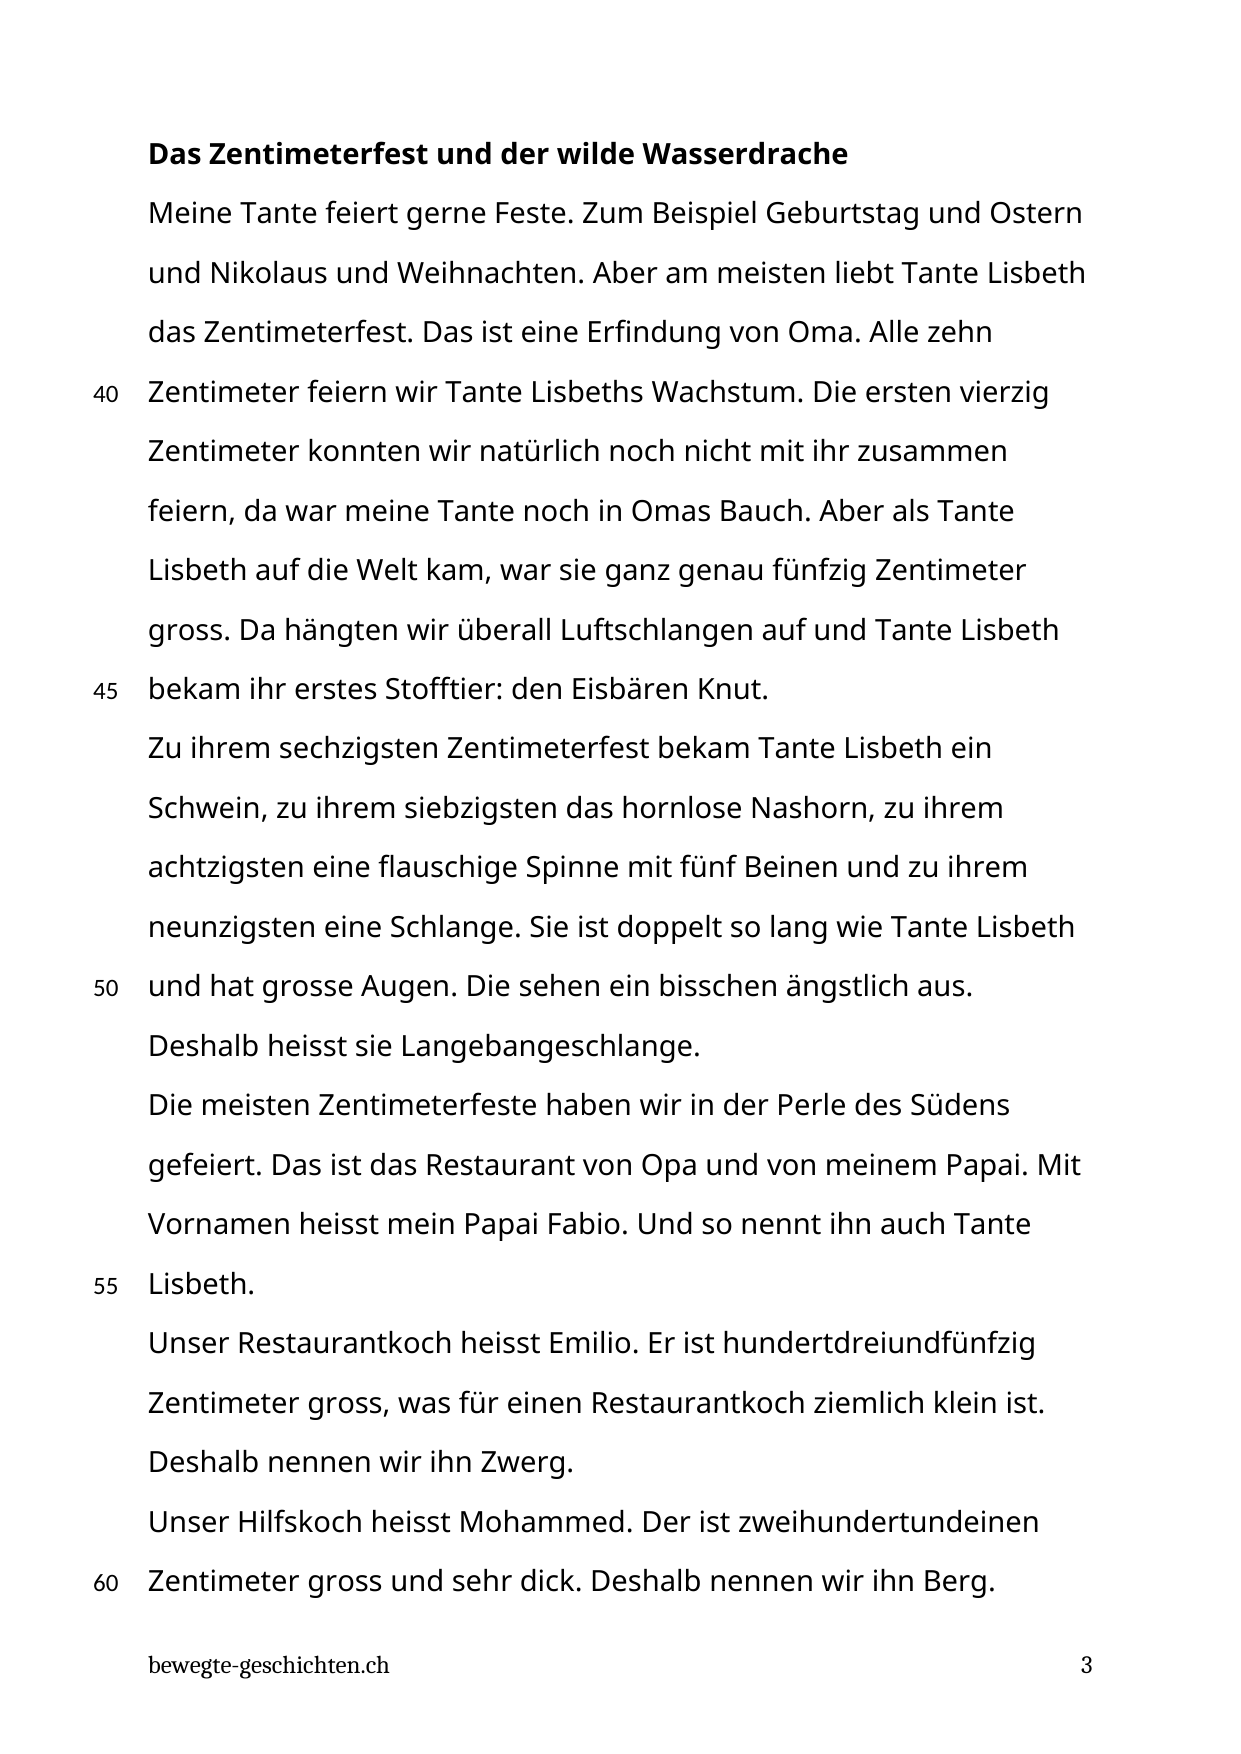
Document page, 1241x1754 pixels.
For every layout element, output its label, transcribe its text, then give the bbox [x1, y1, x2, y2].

text Unser Restaurantkoch heisst Emilio. Er ist hundertdreiundfünfzig Zentimeter gross, was für einen Restaurantkoch ziemlich klein ist. Deshalb nennen wir ihn Zwerg. [148, 1322, 1092, 1481]
text Unser Hilfskoch heisst Mohammed. Der ist zweihundertundeinen Zentimeter gross und sehr dick. Deshalb nennen wir ihn Berg. [148, 1501, 1092, 1600]
text Zu ihrem sechzigsten Zentimeterfest bekam Tante Lisbeth ein Schwein, zu ihrem siebzigsten das hornlose Nashorn, zu ihrem achtzigsten eine flauschige Spinne mit fünf Beinen und zu ihrem neunzigsten eine Schlange. Sie ist doppelt so lang wie Tante Lisbeth und hat grosse Augen. Die sehen ein bisschen ängstlich aus. Deshalb heisst sie Langebangeschlange. [148, 728, 1092, 1065]
text Die meisten Zentimeterfeste haben wir in der Perle des Südens gefeiert. Das ist das Restaurant von Opa und von meinem Papai. Mit Vornamen heisst mein Papai Fabio. Und so nennt ihn auch Tante Lisbeth. [148, 1084, 1092, 1303]
text Meine Tante feiert gerne Feste. Zum Beispiel Geburtstag und Ostern und Nikolaus und Weihnachten. Aber am meisten liebt Tante Lisbeth das Zentimeterfest. Das ist eine Erfindung von Oma. Alle zehn Zentimeter feiern wir Tante Lisbeths Wachstum. Die ersten vierzig Zentimeter konnten wir natürlich noch nicht mit ihr zusammen feiern, da war meine Tante noch in Omas Bauch. Aber als Tante Lisbeth auf die Welt kam, war sie ganz genau fünfzig Zentimeter gross. Da hängten wir überall Luftschlangen auf und Tante Lisbeth bekam ihr erstes Stofftier: den Eisbären Knut. [148, 192, 1092, 708]
text Das Zentimeterfest und der wilde Wasserdrache [148, 133, 1092, 173]
